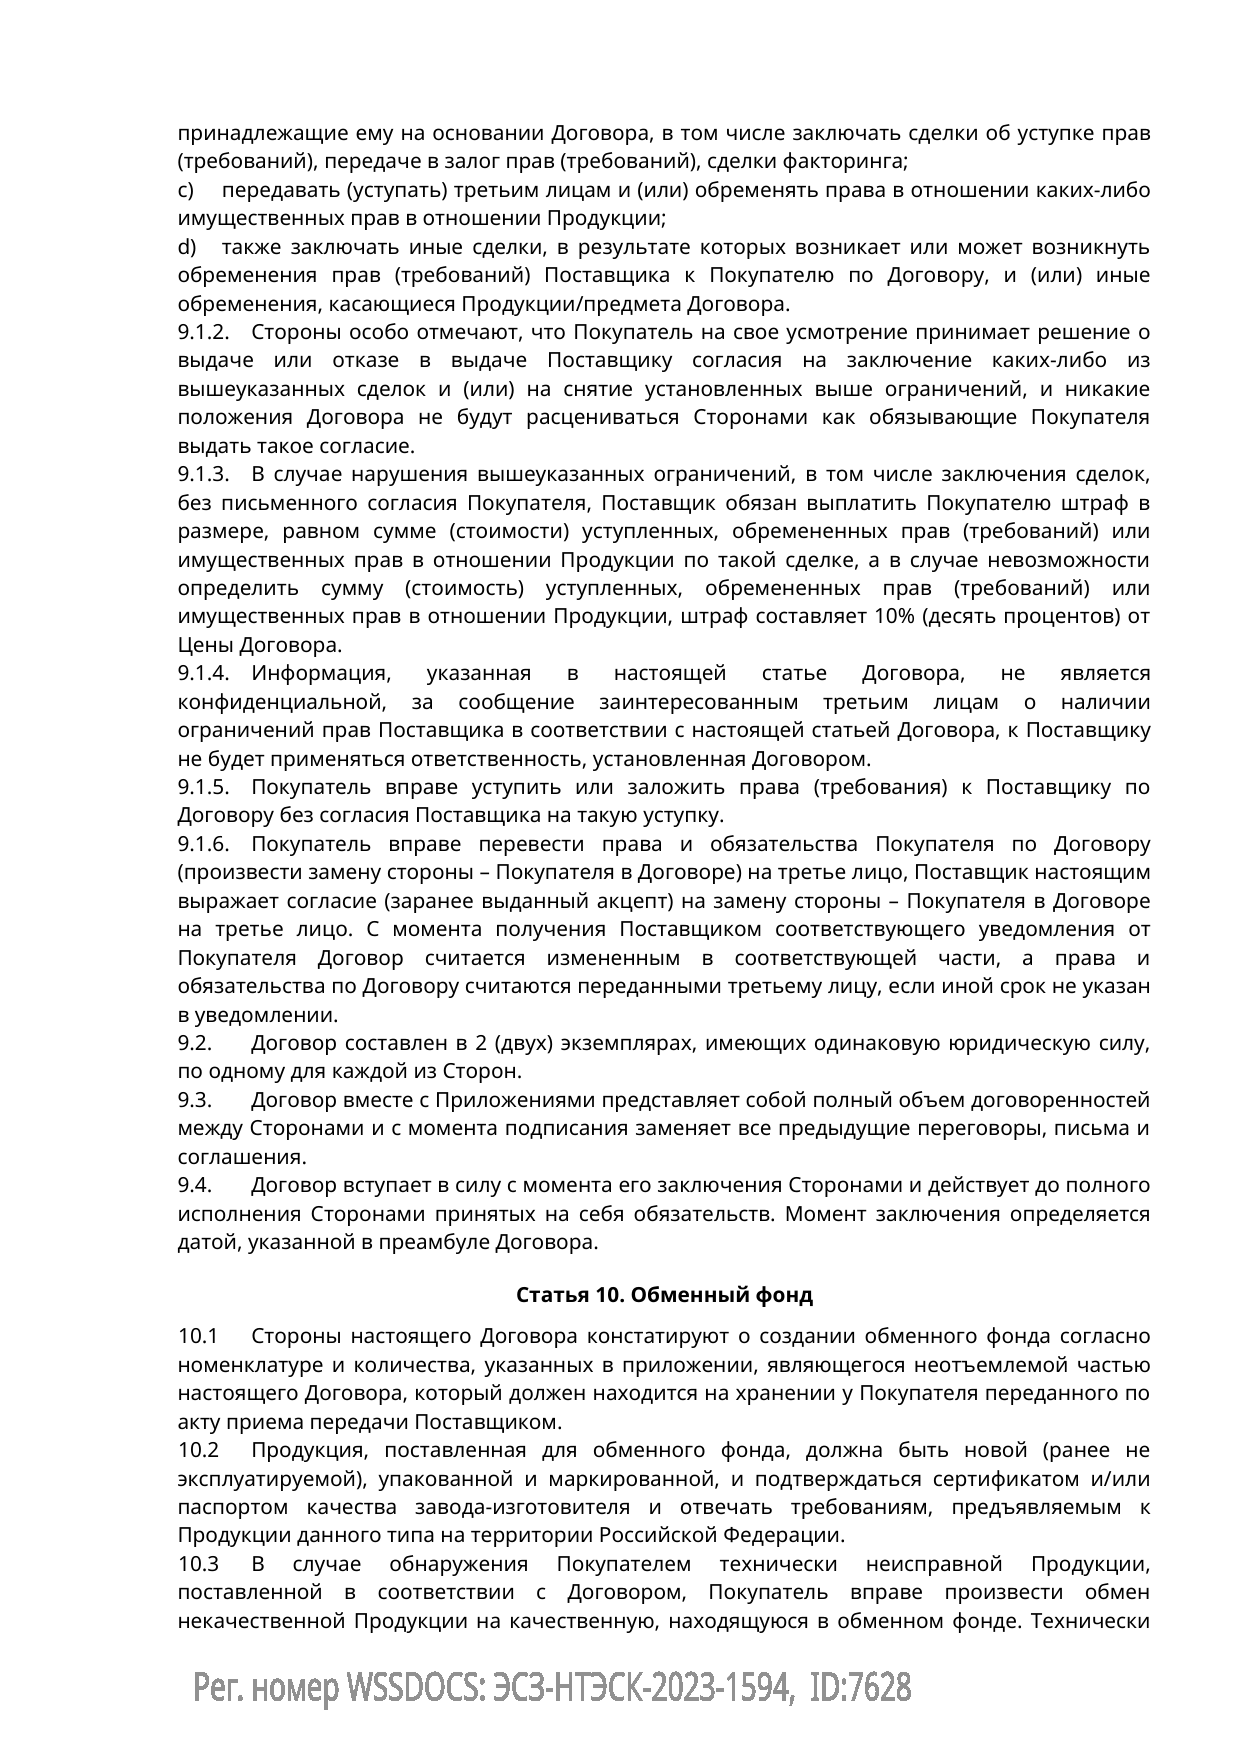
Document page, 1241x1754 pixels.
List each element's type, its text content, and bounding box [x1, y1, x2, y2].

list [177, 118, 1152, 175]
list Покупатель вправе перевести права и обязательства Покупателя по Договору (произвести замену стороны – Покупателя в Договоре) на третье лицо, Поставщик настоящим выражает согласие (заранее выданный акцепт) на замену стороны – Покупателя в Договоре на третье лицо. С момента получения Поставщиком соответствующего уведомления от Покупателя Договор считается измененным в соответствующей части, а права и обязательства по Договору считаются переданными третьему лицу, если иной срок не указан в уведомлении. [177, 829, 1152, 1028]
text Статья 10. Обменный фонд [177, 1281, 1152, 1309]
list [177, 1549, 1152, 1634]
list Информация, указанная в настоящей статье Договора, не является конфиденциальной, за сообщение заинтересованным третьим лицам о наличии ограничений прав Поставщика в соответствии с настоящей статьей Договора, к Поставщику не будет применяться ответственность, установленная Договором. [177, 658, 1152, 772]
list Продукция, поставленная для обменного фонда, должна быть новой (ранее не эксплуатируемой), упакованной и маркированной, и подтверждаться сертификатом и/или паспортом качества завода-изготовителя и отвечать требованиям, предъявляемым к Продукции данного типа на территории Российской Федерации. [177, 1435, 1152, 1549]
list Покупатель вправе уступить или заложить права (требования) к Поставщику по Договору без согласия Поставщика на такую уступку. [177, 772, 1152, 829]
list также заключать иные сделки, в результате которых возникает или может возникнуть обременения прав (требований) Поставщика к Покупателю по Договору, и (или) иные обременения, касающиеся Продукции/предмета Договора. [177, 232, 1152, 317]
list Договор вступает в силу с момента его заключения Сторонами и действует до полного исполнения Сторонами принятых на себя обязательств. Момент заключения определяется датой, указанной в преамбуле Договора. [177, 1170, 1152, 1256]
list передавать (уступать) третьим лицам и (или) обременять права в отношении каких-либо имущественных прав в отношении Продукции; [177, 175, 1152, 232]
list Договор вместе с Приложениями представляет собой полный объем договоренностей между Сторонами и с момента подписания заменяет все предыдущие переговоры, письма и соглашения. [177, 1085, 1152, 1170]
list Стороны настоящего Договора констатируют о создании обменного фонда согласно номенклатуре и количества, указанных в приложении, являющегося неотъемлемой частью настоящего Договора, который должен находится на хранении у Покупателя переданного по акту приема передачи Поставщиком. [177, 1322, 1152, 1435]
list Договор составлен в 2 (двух) экземплярах, имеющих одинаковую юридическую силу, по одному для каждой из Сторон. [177, 1028, 1152, 1085]
list В случае нарушения вышеуказанных ограничений, в том числе заключения сделок, без письменного согласия Покупателя, Поставщик обязан выплатить Покупателю штраф в размере, равном сумме (стоимости) уступленных, обремененных прав (требований) или имущественных прав в отношении Продукции по такой сделке, а в случае невозможности определить сумму (стоимость) уступленных, обремененных прав (требований) или имущественных прав в отношении Продукции, штраф составляет 10% (десять процентов) от Цены Договора. [177, 459, 1152, 658]
list Стороны особо отмечают, что Покупатель на свое усмотрение принимает решение о выдаче или отказе в выдаче Поставщику согласия на заключение каких-либо из вышеуказанных сделок и (или) на снятие установленных выше ограничений, и никакие положения Договора не будут расцениваться Сторонами как обязывающие Покупателя выдать такое согласие. [177, 317, 1152, 459]
